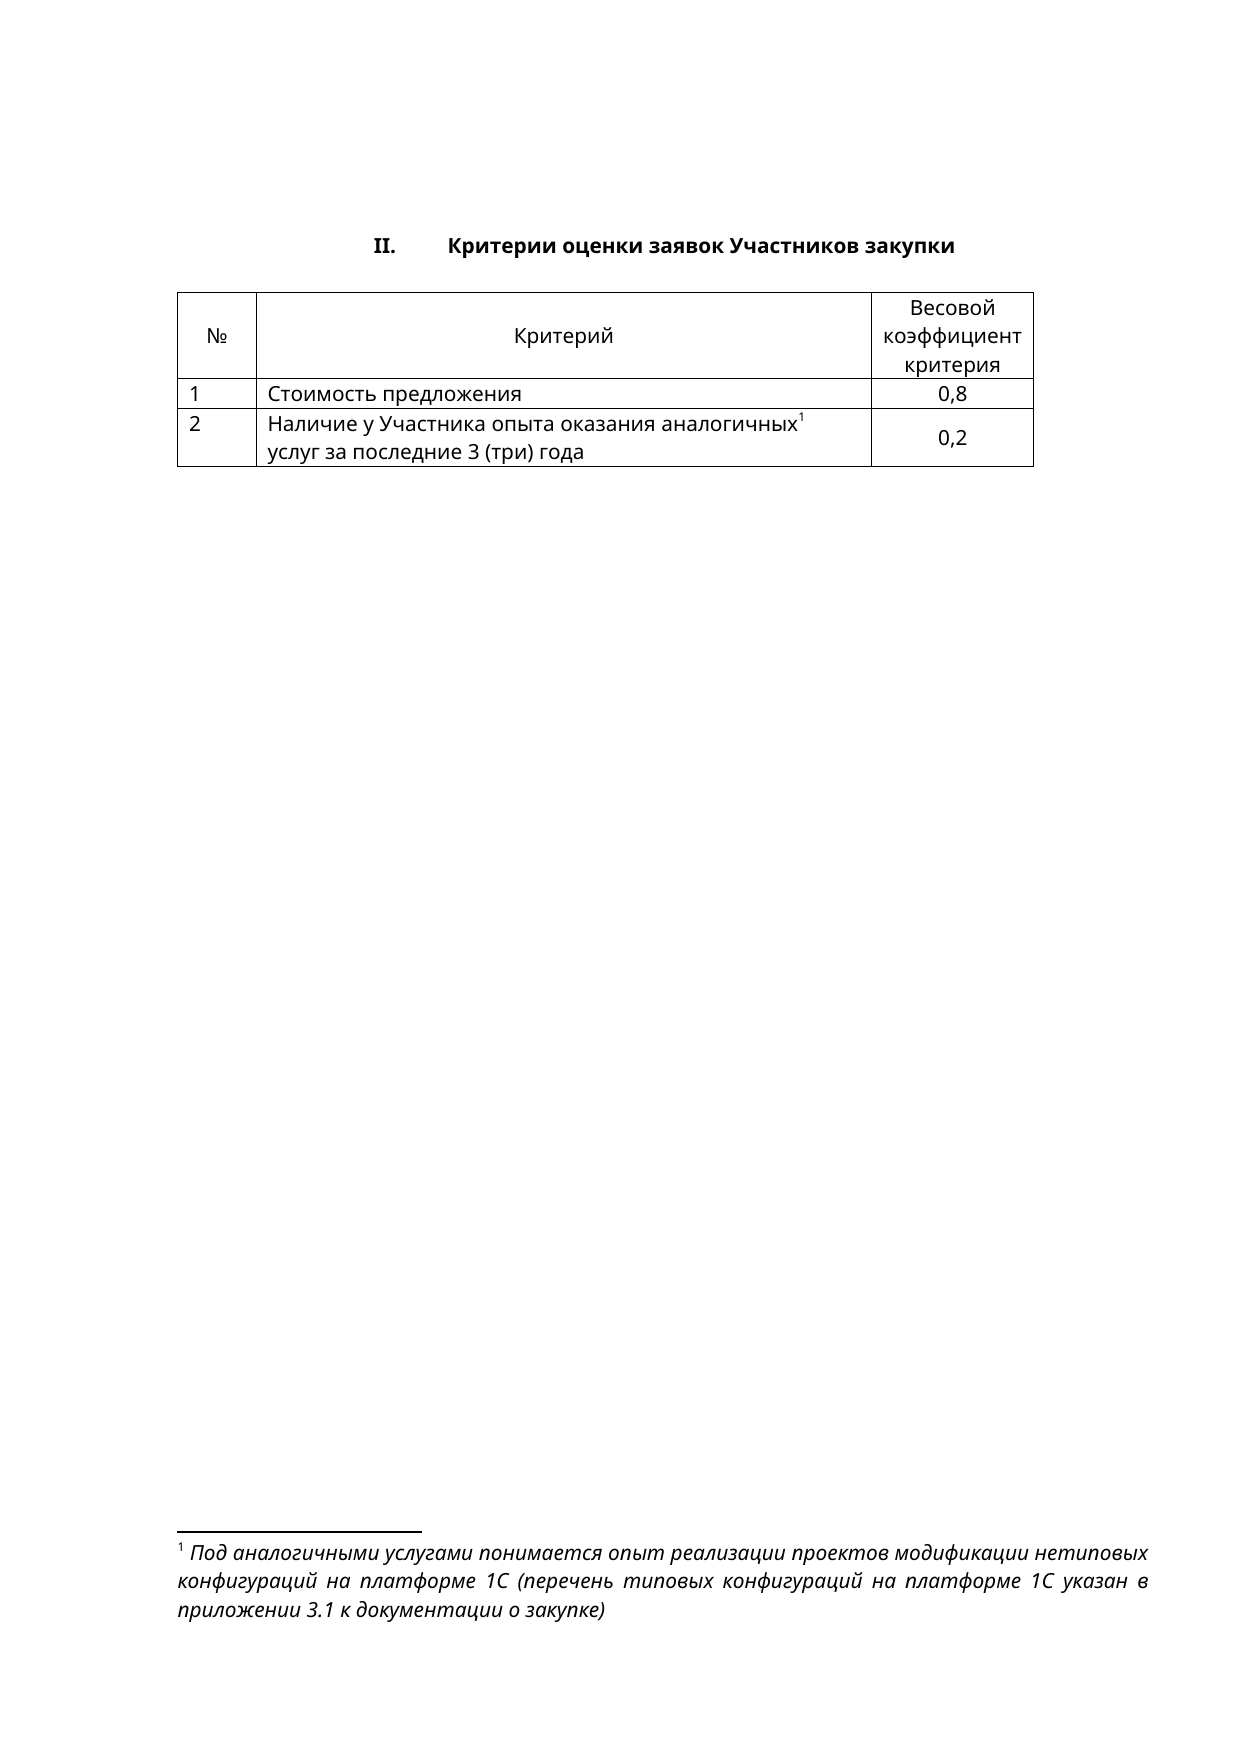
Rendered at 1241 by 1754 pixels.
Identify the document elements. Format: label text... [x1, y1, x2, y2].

list Критерии оценки заявок Участников закупки [177, 231, 1152, 259]
table_header Весовой коэффициент критерия [872, 293, 1033, 378]
table_cell 2 [178, 409, 256, 466]
table_cell 0,8 [872, 379, 1033, 408]
table_cell 1 [178, 379, 256, 408]
table_cell Стоимость предложения [257, 379, 871, 408]
table_cell Наличие у Участника опыта оказания аналогичных услуг за последние 3 (три) года [257, 409, 871, 466]
table_header Критерий [257, 293, 871, 378]
table_header № [178, 293, 256, 378]
table_cell 0,2 [872, 409, 1033, 466]
